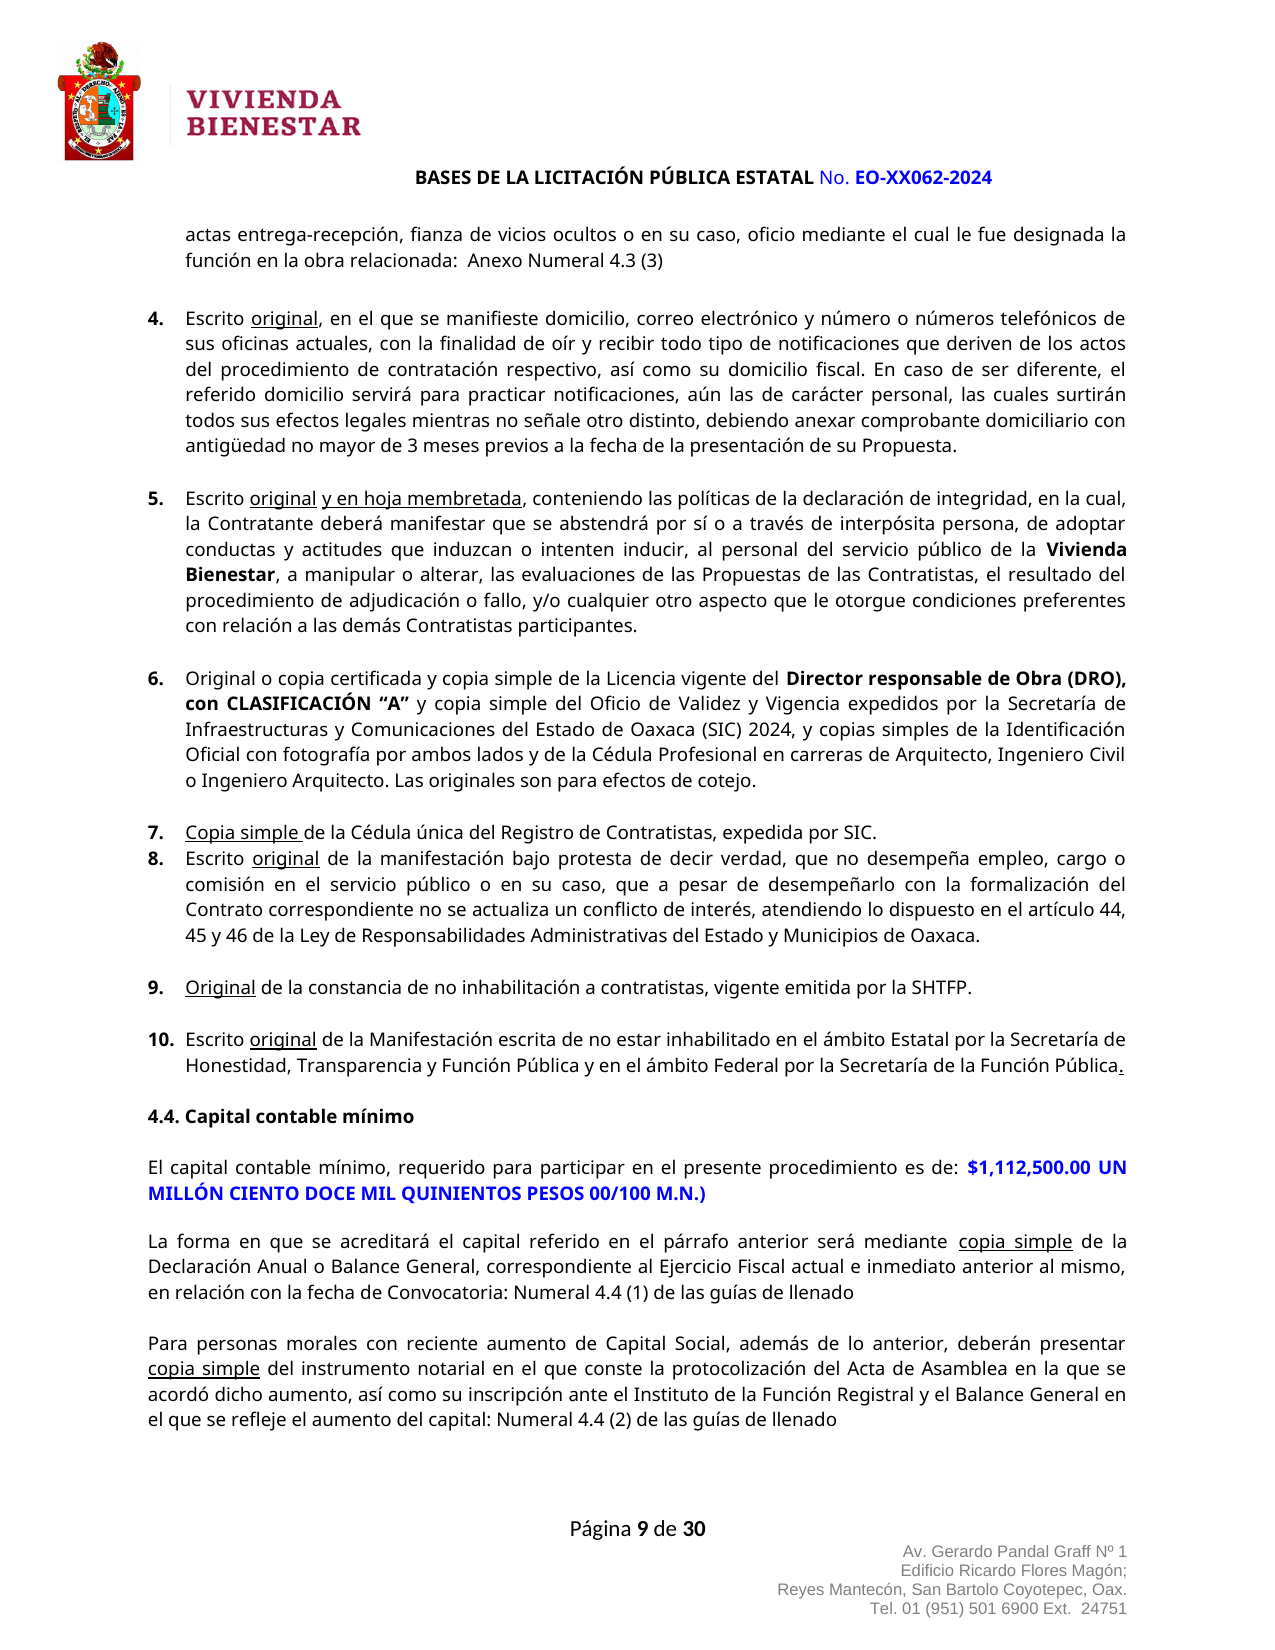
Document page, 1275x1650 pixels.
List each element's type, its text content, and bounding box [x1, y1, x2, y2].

list Escrito original y en hoja membretada, conteniendo las políticas de la declaración de integridad, en la cual, la Contratante deberá manifestar que se abstendrá por sí o a través de interpósita persona, de adoptar conductas y actitudes que induzcan o intenten inducir, al personal del servicio público de la Vivienda Bienestar, a manipular o alterar, las evaluaciones de las Propuestas de las Contratistas, el resultado del procedimiento de adjudicación o fallo, y/o cualquier otro aspecto que le otorgue condiciones preferentes con relación a las demás Contratistas participantes. [148, 485, 1127, 638]
list Escrito original, en el que se manifieste domicilio, correo electrónico y número o números telefónicos de sus oficinas actuales, con la finalidad de oír y recibir todo tipo de notificaciones que deriven de los actos del procedimiento de contratación respectivo, así como su domicilio fiscal. En caso de ser diferente, el referido domicilio servirá para practicar notificaciones, aún las de carácter personal, las cuales surtirán todos sus efectos legales mientras no señale otro distinto, debiendo anexar comprobante domiciliario con antigüedad no mayor de 3 meses previos a la fecha de la presentación de su Propuesta. [148, 305, 1127, 458]
list Escrito original de la Manifestación escrita de no estar inhabilitado en el ámbito Estatal por la Secretaría de Honestidad, Transparencia y Función Pública y en el ámbito Federal por la Secretaría de la Función Pública. [148, 1026, 1127, 1077]
list Copia simple de la Cédula única del Registro de Contratistas, expedida por SIC. [148, 819, 1127, 845]
picture [170, 69, 375, 162]
list Original de la constancia de no inhabilitación a contratistas, vigente emitida por la SHTFP. [148, 974, 1127, 1000]
text La forma en que se acreditará el capital referido en el párrafo anterior será mediante copia simple de la Declaración Anual o Balance General, correspondiente al Ejercicio Fiscal actual e inmediato anterior al mismo, en relación con la fecha de Convocatoria: Numeral 4.4 (1) de las guías de llenado [148, 1228, 1127, 1305]
text 4.4. Capital contable mínimo [148, 1104, 1127, 1129]
list Original o copia certificada y copia simple de la Licencia vigente del Director responsable de Obra (DRO), con CLASIFICACIÓN “A” y copia simple del Oficio de Validez y Vigencia expedidos por la Secretaría de Infraestructuras y Comunicaciones del Estado de Oaxaca (SIC) 2024, y copias simples de la Identificación Oficial con fotografía por ambos lados y de la Cédula Profesional en carreras de Arquitecto, Ingeniero Civil o Ingeniero Arquitecto. Las originales son para efectos de cotejo. [148, 665, 1127, 792]
picture [55, 41, 143, 163]
text Para personas morales con reciente aumento de Capital Social, además de lo anterior, deberán presentar copia simple del instrumento notarial en el que conste la protocolización del Acta de Asamblea en la que se acordó dicho aumento, así como su inscripción ante el Instituto de la Función Registral y el Balance General en el que se refleje el aumento del capital: Numeral 4.4 (2) de las guías de llenado [148, 1330, 1127, 1432]
list Escrito original de la manifestación bajo protesta de decir verdad, que no desempeña empleo, cargo o comisión en el servicio público o en su caso, que a pesar de desempeñarlo con la formalización del Contrato correspondiente no se actualiza un conflicto de interés, atendiendo lo dispuesto en el artículo 44, 45 y 46 de la Ley de Responsabilidades Administrativas del Estado y Municipios de Oaxaca. [148, 845, 1127, 947]
text El capital contable mínimo, requerido para participar en el presente procedimiento es de: $1,112,500.00 UN MILLÓN CIENTO DOCE MIL QUINIENTOS PESOS 00/100 M.N.) [148, 1155, 1127, 1206]
